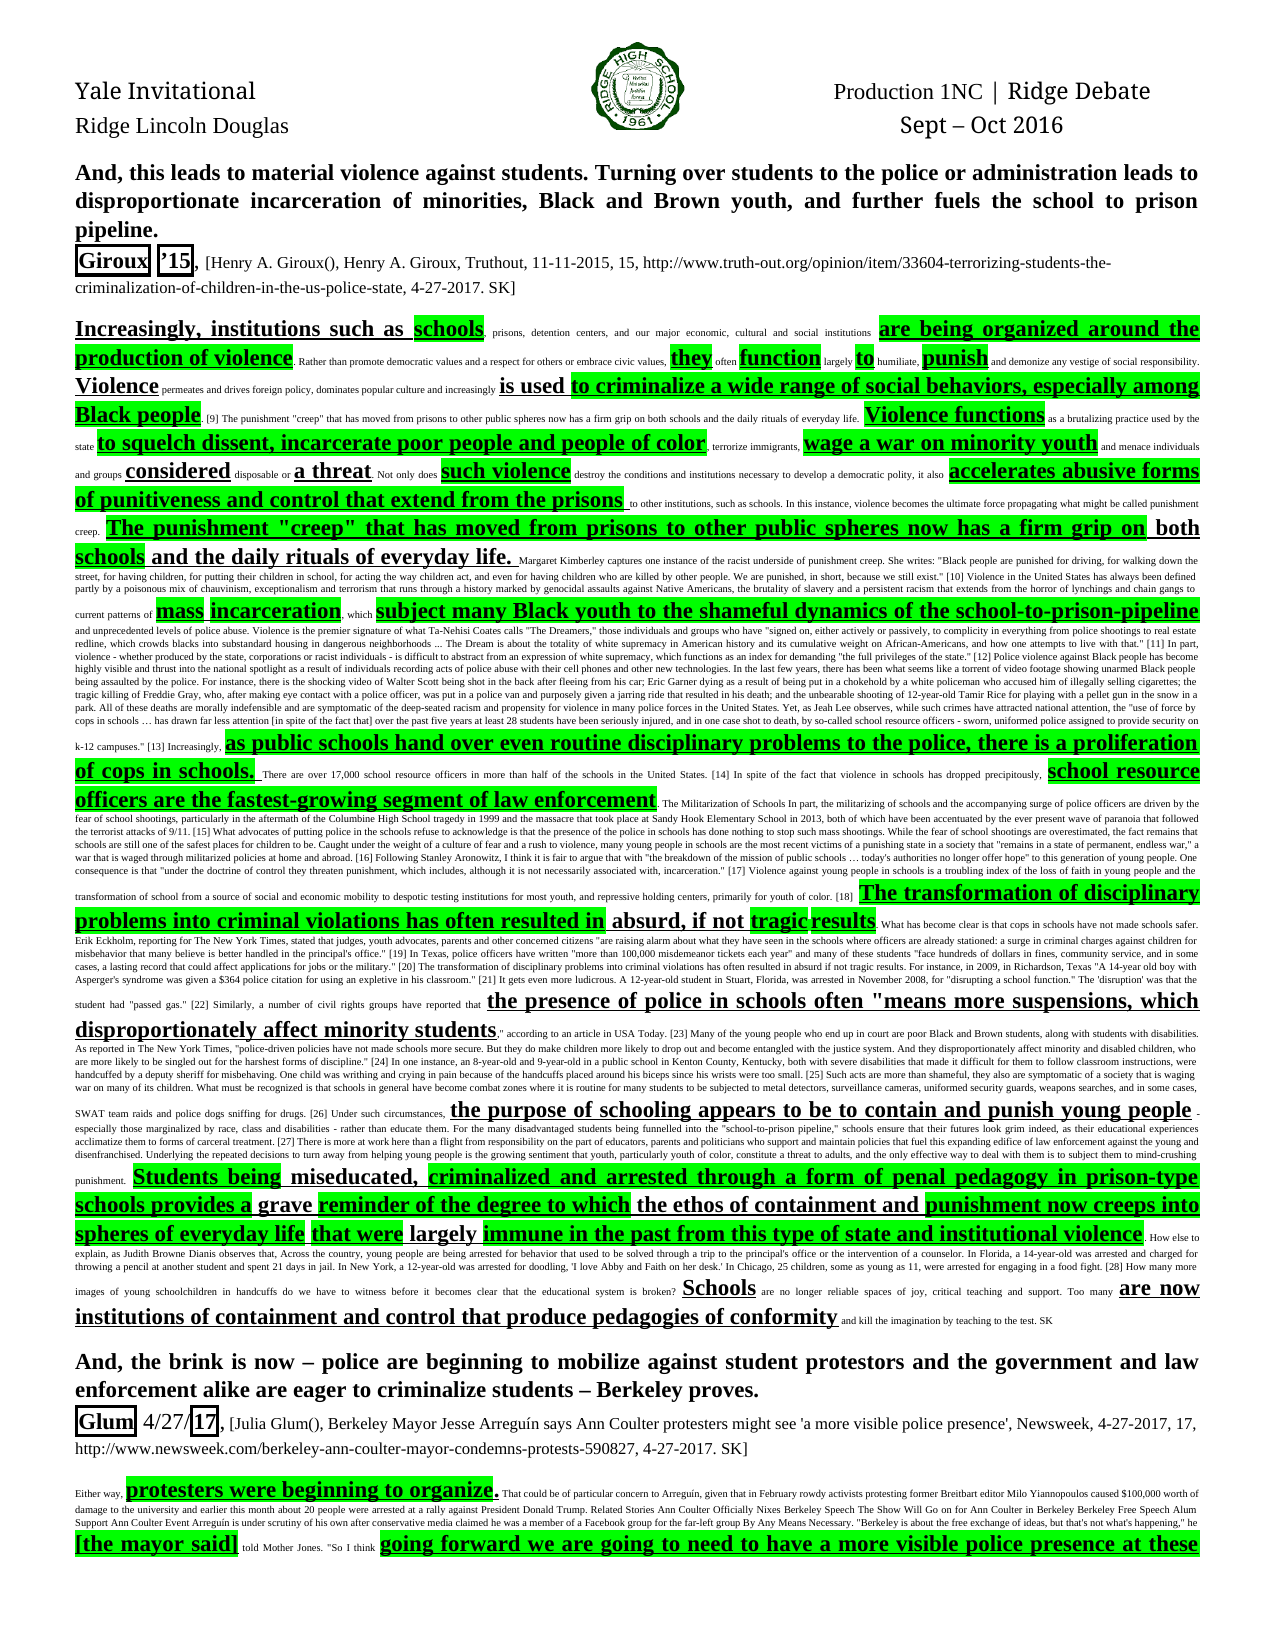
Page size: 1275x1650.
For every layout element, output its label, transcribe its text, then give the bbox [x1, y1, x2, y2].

picture [577, 42, 697, 130]
text Increasingly, institutions such as schools, prisons, detention centers, and our major economic, cultural and social institutions are being organized around the production of violence. Rather than promote democratic values and a respect for others or embrace civic values, they often function largely to humiliate, punish and demonize any vestige of social responsibility. Violence permeates and drives foreign policy, dominates popular culture and increasingly is used to criminalize a wide range of social behaviors, especially among Black people. [9] The punishment "creep" that has moved from prisons to other public spheres now has a firm grip on both schools and the daily rituals of everyday life. Violence functions as a brutalizing practice used by the state to squelch dissent, incarcerate poor people and people of color, terrorize immigrants, wage a war on minority youth and menace individuals and groups considered disposable or a threat. Not only does such violence destroy the conditions and institutions necessary to develop a democratic polity, it also accelerates abusive forms of punitiveness and control that extend from the prisons to other institutions, such as schools. In this instance, violence becomes the ultimate force propagating what might be called punishment creep. The punishment "creep" that has moved from prisons to other public spheres now has a firm grip on both schools and the daily rituals of everyday life. Margaret Kimberley captures one instance of the racist underside of punishment creep. She writes: "Black people are punished for driving, for walking down the street, for having children, for putting their children in school, for acting the way children act, and even for having children who are killed by other people. We are punished, in short, because we still exist." [10] Violence in the United States has always been defined partly by a poisonous mix of chauvinism, exceptionalism and terrorism that runs through a history marked by genocidal assaults against Native Americans, the brutality of slavery and a persistent racism that extends from the horror of lynchings and chain gangs to current patterns of mass incarceration, which subject many Black youth to the shameful dynamics of the school-to-prison-pipeline and unprecedented levels of police abuse. Violence is the premier signature of what Ta-Nehisi Coates calls "The Dreamers," those individuals and groups who have "signed on, either actively or passively, to complicity in everything from police shootings to real estate redline, which crowds blacks into substandard housing in dangerous neighborhoods ... The Dream is about the totality of white supremacy in American history and its cumulative weight on African-Americans, and how one attempts to live with that." [11] In part, violence - whether produced by the state, corporations or racist individuals - is difficult to abstract from an expression of white supremacy, which functions as an index for demanding "the full privileges of the state." [12] Police violence against Black people has become highly visible and thrust into the national spotlight as a result of individuals recording acts of police abuse with their cell phones and other new technologies. In the last few years, there has been what seems like a torrent of video footage showing unarmed Black people being assaulted by the police. For instance, there is the shocking video of Walter Scott being shot in the back after fleeing from his car; Eric Garner dying as a result of being put in a chokehold by a white policeman who accused him of illegally selling cigarettes; the tragic killing of Freddie Gray, who, after making eye contact with a police officer, was put in a police van and purposely given a jarring ride that resulted in his death; and the unbearable shooting of 12-year-old Tamir Rice for playing with a pellet gun in the snow in a park. All of these deaths are morally indefensible and are symptomatic of the deep-seated racism and propensity for violence in many police forces in the United States. Yet, as Jeah Lee observes, while such crimes have attracted national attention, the "use of force by cops in schools … has drawn far less attention [in spite of the fact that] over the past five years at least 28 students have been seriously injured, and in one case shot to death, by so-called school resource officers - sworn, uniformed police assigned to provide security on k-12 campuses." [13] Increasingly, as public schools hand over even routine disciplinary problems to the police, there is a proliferation of cops in schools. There are over 17,000 school resource officers in more than half of the schools in the United States. [14] In spite of the fact that violence in schools has dropped precipitously, school resource officers are the fastest-growing segment of law enforcement. The Militarization of Schools In part, the militarizing of schools and the accompanying surge of police officers are driven by the fear of school shootings, particularly in the aftermath of the Columbine High School tragedy in 1999 and the massacre that took place at Sandy Hook Elementary School in 2013, both of which have been accentuated by the ever present wave of paranoia that followed the terrorist attacks of 9/11. [15] What advocates of putting police in the schools refuse to acknowledge is that the presence of the police in schools has done nothing to stop such mass shootings. While the fear of school shootings are overestimated, the fact remains that schools are still one of the safest places for children to be. Caught under the weight of a culture of fear and a rush to violence, many young people in schools are the most recent victims of a punishing state in a society that "remains in a state of permanent, endless war," a war that is waged through militarized policies at home and abroad. [16] Following Stanley Aronowitz, I think it is fair to argue that with "the breakdown of the mission of public schools … today's authorities no longer offer hope" to this generation of young people. One consequence is that "under the doctrine of control they threaten punishment, which includes, although it is not necessarily associated with, incarceration." [17] Violence against young people in schools is a troubling index of the loss of faith in young people and the transformation of school from a source of social and economic mobility to despotic testing institutions for most youth, and repressive holding centers, primarily for youth of color. [18] The transformation of disciplinary problems into criminal violations has often resulted in absurd, if not tragic results. What has become clear is that cops in schools have not made schools safer. Erik Eckholm, reporting for The New York Times, stated that judges, youth advocates, parents and other concerned citizens "are raising alarm about what they have seen in the schools where officers are already stationed: a surge in criminal charges against children for misbehavior that many believe is better handled in the principal's office." [19] In Texas, police officers have written "more than 100,000 misdemeanor tickets each year" and many of these students "face hundreds of dollars in fines, community service, and in some cases, a lasting record that could affect applications for jobs or the military." [20] The transformation of disciplinary problems into criminal violations has often resulted in absurd if not tragic results. For instance, in 2009, in Richardson, Texas "A 14-year old boy with Asperger's syndrome was given a $364 police citation for using an expletive in his classroom." [21] It gets even more ludicrous. A 12-year-old student in Stuart, Florida, was arrested in November 2008, for "disrupting a school function." The 'disruption' was that the student had "passed gas." [22] Similarly, a number of civil rights groups have reported that the presence of police in schools often "means more suspensions, which disproportionately affect minority students," according to an article in USA Today. [23] Many of the young people who end up in court are poor Black and Brown students, along with students with disabilities. As reported in The New York Times, "police-driven policies have not made schools more secure. But they do make children more likely to drop out and become entangled with the justice system. And they disproportionately affect minority and disabled children, who are more likely to be singled out for the harshest forms of discipline." [24] In one instance, an 8-year-old and 9-year-old in a public school in Kenton County, Kentucky, both with severe disabilities that made it difficult for them to follow classroom instructions, were handcuffed by a deputy sheriff for misbehaving. One child was writhing and crying in pain because of the handcuffs placed around his biceps since his wrists were too small. [25] Such acts are more than shameful, they also are symptomatic of a society that is waging war on many of its children. What must be recognized is that schools in general have become combat zones where it is routine for many students to be subjected to metal detectors, surveillance cameras, uniformed security guards, weapons searches, and in some cases, SWAT team raids and police dogs sniffing for drugs. [26] Under such circumstances, the purpose of schooling appears to be to contain and punish young people - especially those marginalized by race, class and disabilities - rather than educate them. For the many disadvantaged students being funnelled into the "school-to-prison pipeline," schools ensure that their futures look grim indeed, as their educational experiences acclimatize them to forms of carceral treatment. [27] There is more at work here than a flight from responsibility on the part of educators, parents and politicians who support and maintain policies that fuel this expanding edifice of law enforcement against the young and disenfranchised. Underlying the repeated decisions to turn away from helping young people is the growing sentiment that youth, particularly youth of color, constitute a threat to adults, and the only effective way to deal with them is to subject them to mind-crushing punishment. Students being miseducated, criminalized and arrested through a form of penal pedagogy in prison-type schools provides a grave reminder of the degree to which the ethos of containment and punishment now creeps into spheres of everyday life that were largely immune in the past from this type of state and institutional violence. How else to explain, as Judith Browne Dianis observes that, Across the country, young people are being arrested for behavior that used to be solved through a trip to the principal's office or the intervention of a counselor. In Florida, a 14-year-old was arrested and charged for throwing a pencil at another student and spent 21 days in jail. In New York, a 12-year-old was arrested for doodling, 'I love Abby and Faith on her desk.' In Chicago, 25 children, some as young as 11, were arrested for engaging in a food fight. [28] How many more images of young schoolchildren in handcuffs do we have to witness before it becomes clear that the educational system is broken? Schools are no longer reliable spaces of joy, critical teaching and support. Too many are now institutions of containment and control that produce pedagogies of conformity and kill the imagination by teaching to the test. SK [75, 315, 1200, 1214]
subtitle And, this leads to material violence against students. Turning over students to the police or administration leads to disproportionate incarceration of minorities, Black and Brown youth, and further fuels the school to prison pipeline. [75, 159, 1200, 242]
text Giroux ’15, [Henry A. Giroux(), Henry A. Giroux, Truthout, 11-11-2015, 15, http://www.truth-out.org/opinion/item/33604-terrorizing-students-the-criminalization-of-children-in-the-us-police-state, 4-27-2017. SK] [75, 244, 1200, 297]
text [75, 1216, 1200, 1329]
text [75, 1476, 1200, 1557]
text Glum 4/27/17, [Julia Glum(), Berkeley Mayor Jesse Arreguín says Ann Coulter protesters might see 'a more visible police presence', Newsweek, 4-27-2017, 17, http://www.newsweek.com/berkeley-ann-coulter-mayor-condemns-protests-590827, 4-27-2017. SK] [75, 1405, 1200, 1458]
subtitle And, the brink is now – police are beginning to mobilize against student protestors and the government and law enforcement alike are eager to criminalize students – Berkeley proves. [75, 1348, 1200, 1403]
